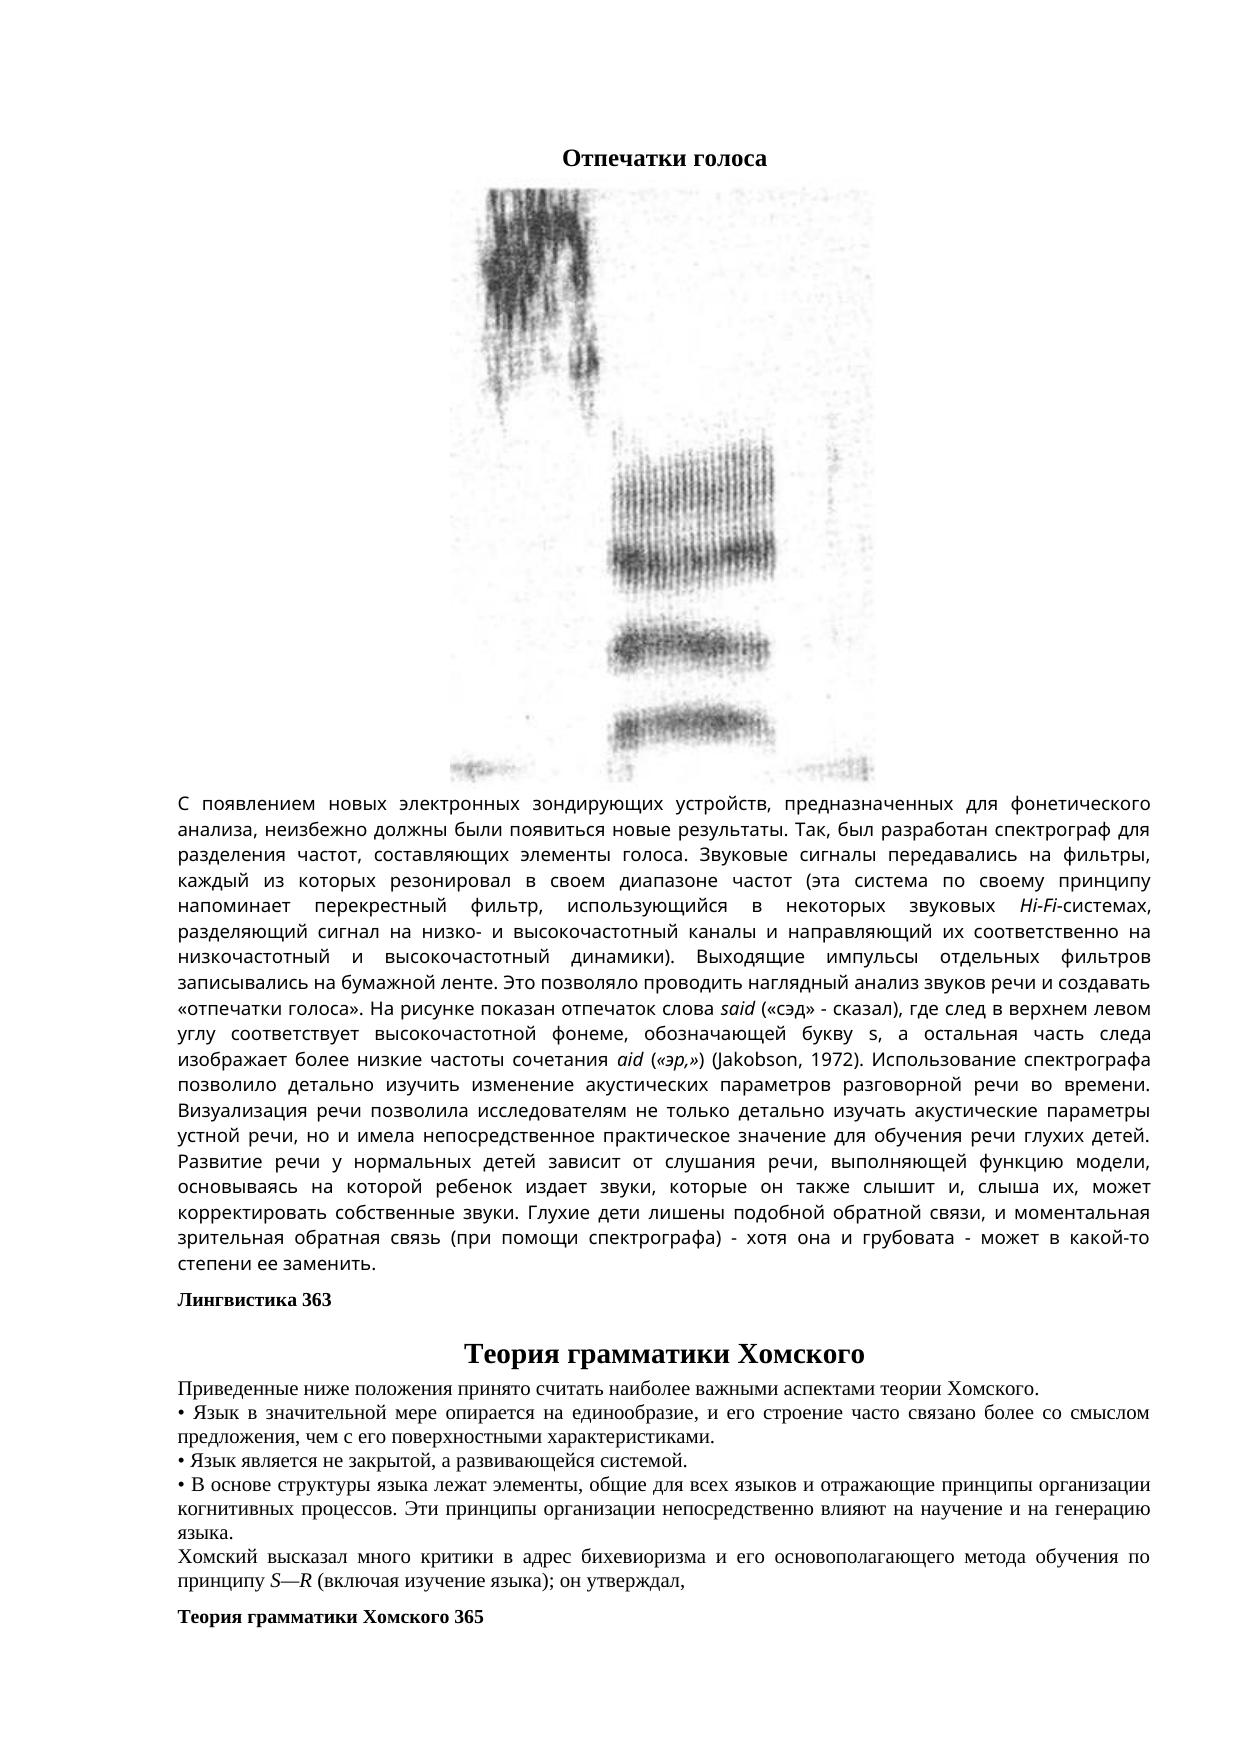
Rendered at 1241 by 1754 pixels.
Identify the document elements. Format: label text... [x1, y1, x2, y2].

text • Язык является не закрытой, а развивающейся системой. [177, 1448, 1152, 1472]
text • В основе структуры языка лежат элементы, общие для всех языков и отражающие принципы организации когнитивных процессов. Эти принципы организации непосредственно влияют на научение и на генерацию языка. [177, 1472, 1152, 1544]
text Теория грамматики Хомского [177, 1336, 1152, 1369]
text Лингвистика 363 [177, 1288, 1152, 1311]
text С появлением новых электронных зондирующих устройств, предназначенных для фонетического анализа, неизбежно должны были появиться новые результаты. Так, был разработан спектрограф для разделения частот, составляющих элементы голоса. Звуковые сигналы передавались на фильтры, каждый из которых резонировал в своем диапазоне частот (эта система по своему принципу напоминает перекрестный фильтр, использующийся в некоторых звуковых Нi-Fi-системах, разделяющий сигнал на низко- и высокочастотный каналы и направляющий их соответственно на низкочастотный и высокочастотный динамики). Выходящие импульсы отдельных фильтров записывались на бумажной ленте. Это позволяло проводить наглядный анализ звуков речи и создавать «отпечатки голоса». На рисунке показан отпечаток слова said («сэд» - сказал), где след в верхнем левом углу соответствует высокочастотной фонеме, обозначающей букву s, a остальная часть следа изображает более низкие частоты сочетания aid («эр,») (Jakobson, 1972). Использование спектрографа позволило детально изучить изменение акустических параметров разговорной речи во времени. Визуализация речи позволила исследователям не только детально изучать акустические параметры устной речи, но и имела непосредственное практическое значение для обучения речи глухих детей. Развитие речи у нормальных детей зависит от слушания речи, выполняющей функцию модели, основываясь на которой ребенок издает звуки, которые он также слышит и, слыша их, может корректировать собственные звуки. Глухие дети лишены подобной обратной связи, и моментальная зрительная обратная связь (при помощи спектрографа) - хотя она и грубовата - может в какой-то степени ее заменить. [177, 791, 1152, 1276]
text Приведенные ниже положения принято считать наиболее важными аспектами теории Хомского. [177, 1376, 1152, 1400]
text Хомский высказал много критики в адрес бихевиоризма и его основополагающего метода обучения по принципу S—R (включая изучение языка); он утверждал, [177, 1544, 1152, 1592]
picture [450, 178, 879, 791]
text • Язык в значительной мере опирается на единообразие, и его строение часто связано более со смыслом предложения, чем с его поверхностными характеристиками. [177, 1400, 1152, 1448]
text Отпечатки голоса [177, 143, 1152, 172]
text Теория грамматики Хомского 365 [177, 1605, 1152, 1628]
